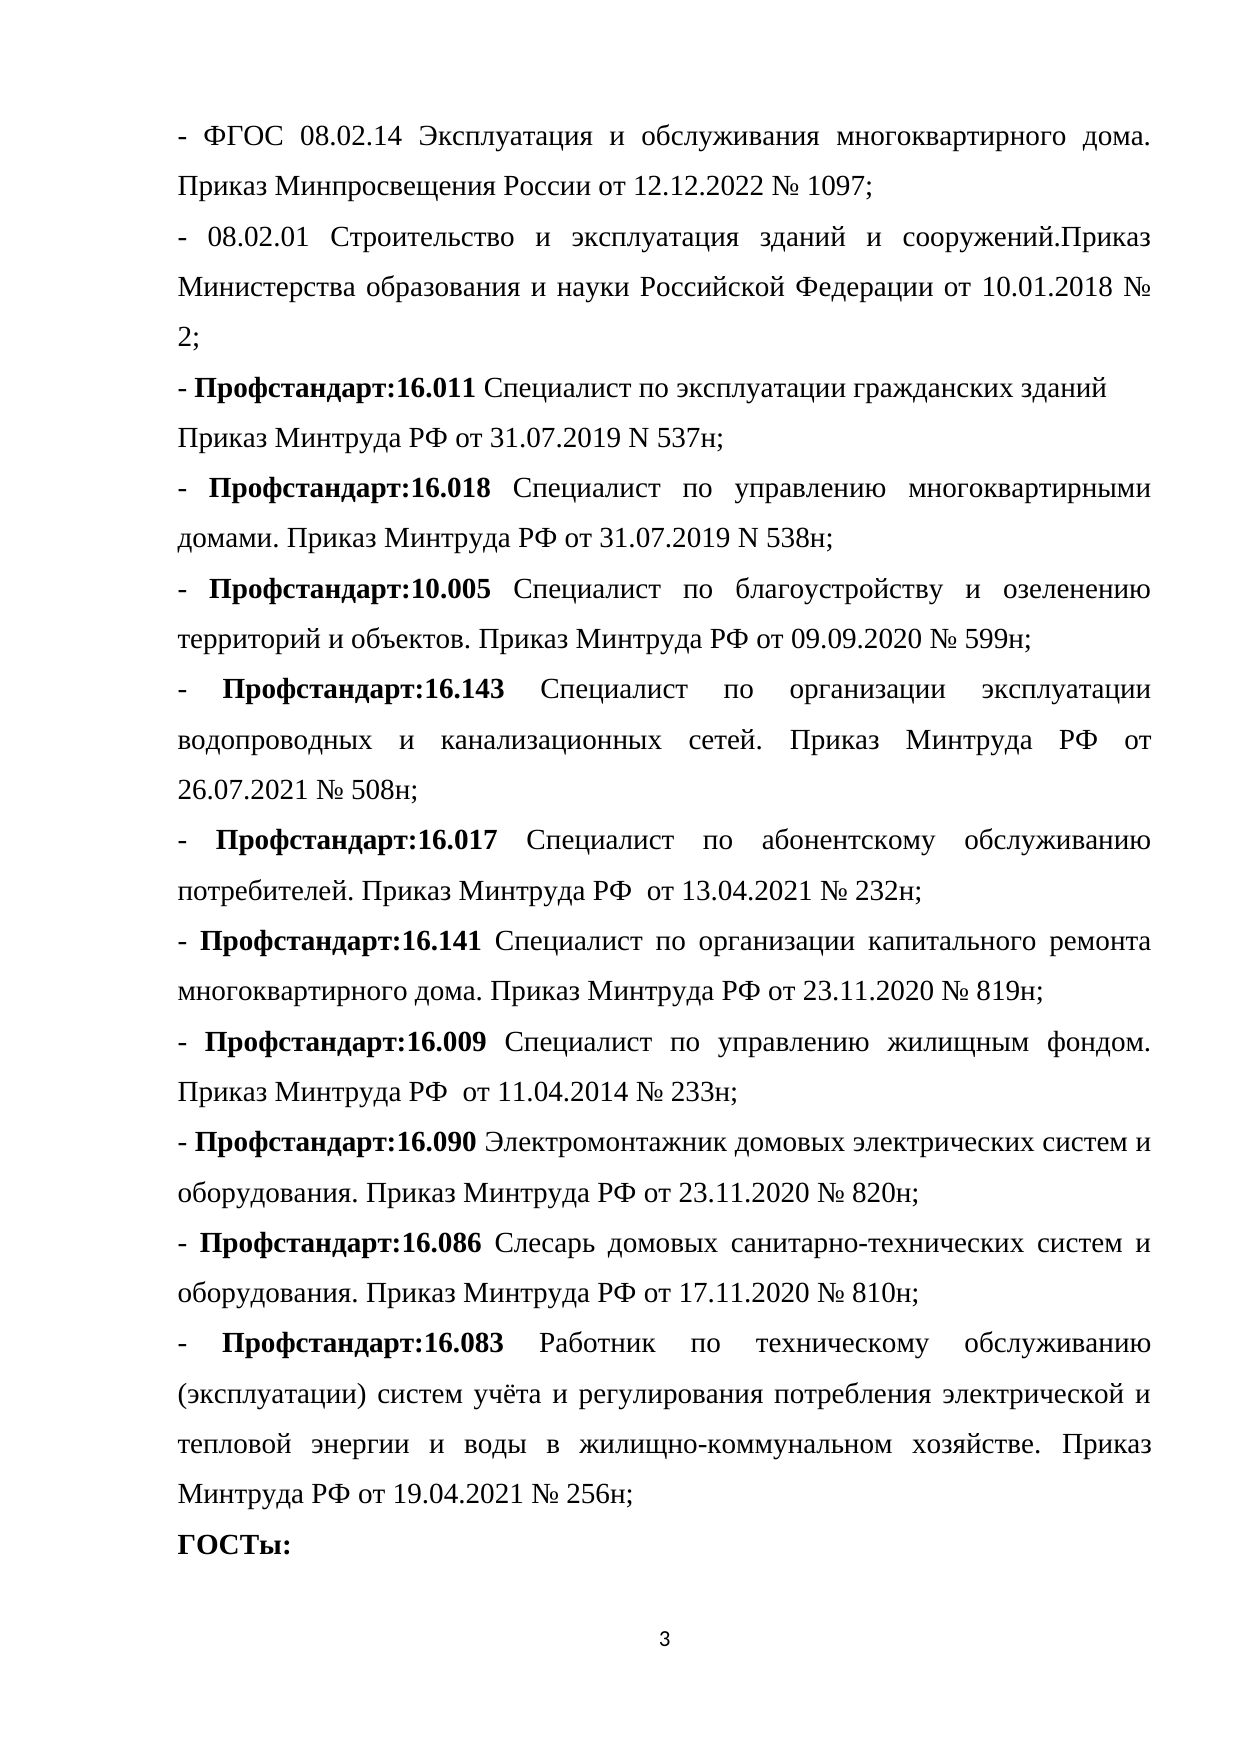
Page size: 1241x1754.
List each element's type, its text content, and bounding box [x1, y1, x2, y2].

text ГОСТы: [177, 1527, 1152, 1560]
text - Профстандарт:16.018 Специалист по управлению многоквартирными домами. Приказ Минтруда РФ от 31.07.2019 N 538н; [177, 470, 1152, 554]
text - Профстандарт:16.086 Слесарь домовых санитарно-технических систем и оборудования. Приказ Минтруда РФ от 17.11.2020 № 810н; [177, 1225, 1152, 1309]
text - Профстандарт:10.005 Специалист по благоустройству и озеленению территорий и объектов. Приказ Минтруда РФ от 09.09.2020 № 599н; [177, 571, 1152, 655]
text - Профстандарт:16.011 Специалист по эксплуатации гражданских зданий [177, 370, 1152, 403]
text - Профстандарт:16.009 Специалист по управлению жилищным фондом. Приказ Минтруда РФ от 11.04.2014 № 233н; [177, 1024, 1152, 1108]
text - Профстандарт:16.017 Специалист по абонентскому обслуживанию потребителей. Приказ Минтруда РФ от 13.04.2021 № 232н; [177, 822, 1152, 906]
text - 08.02.01 Строительство и эксплуатация зданий и сооружений.Приказ Министерства образования и науки Российской Федерации от 10.01.2018 № 2; [177, 219, 1152, 353]
text - Профстандарт:16.083 Работник по техническому обслуживанию (эксплуатации) систем учёта и регулирования потребления электрической и тепловой энергии и воды в жилищно-коммунальном хозяйстве. Приказ Минтруда РФ от 19.04.2021 № 256н; [177, 1326, 1152, 1510]
text - Профстандарт:16.141 Специалист по организации капитального ремонта многоквартирного дома. Приказ Минтруда РФ от 23.11.2020 № 819н; [177, 923, 1152, 1007]
text Приказ Минтруда РФ от 31.07.2019 N 537н; [177, 420, 1152, 453]
text - Профстандарт:16.143 Специалист по организации эксплуатации водопроводных и канализационных сетей. Приказ Минтруда РФ от 26.07.2021 № 508н; [177, 672, 1152, 806]
text - Профстандарт:16.090 Электромонтажник домовых электрических систем и оборудования. Приказ Минтруда РФ от 23.11.2020 № 820н; [177, 1124, 1152, 1208]
text - ФГОС 08.02.14 Эксплуатация и обслуживания многоквартирного дома. Приказ Минпросвещения России от 12.12.2022 № 1097; [177, 118, 1152, 202]
